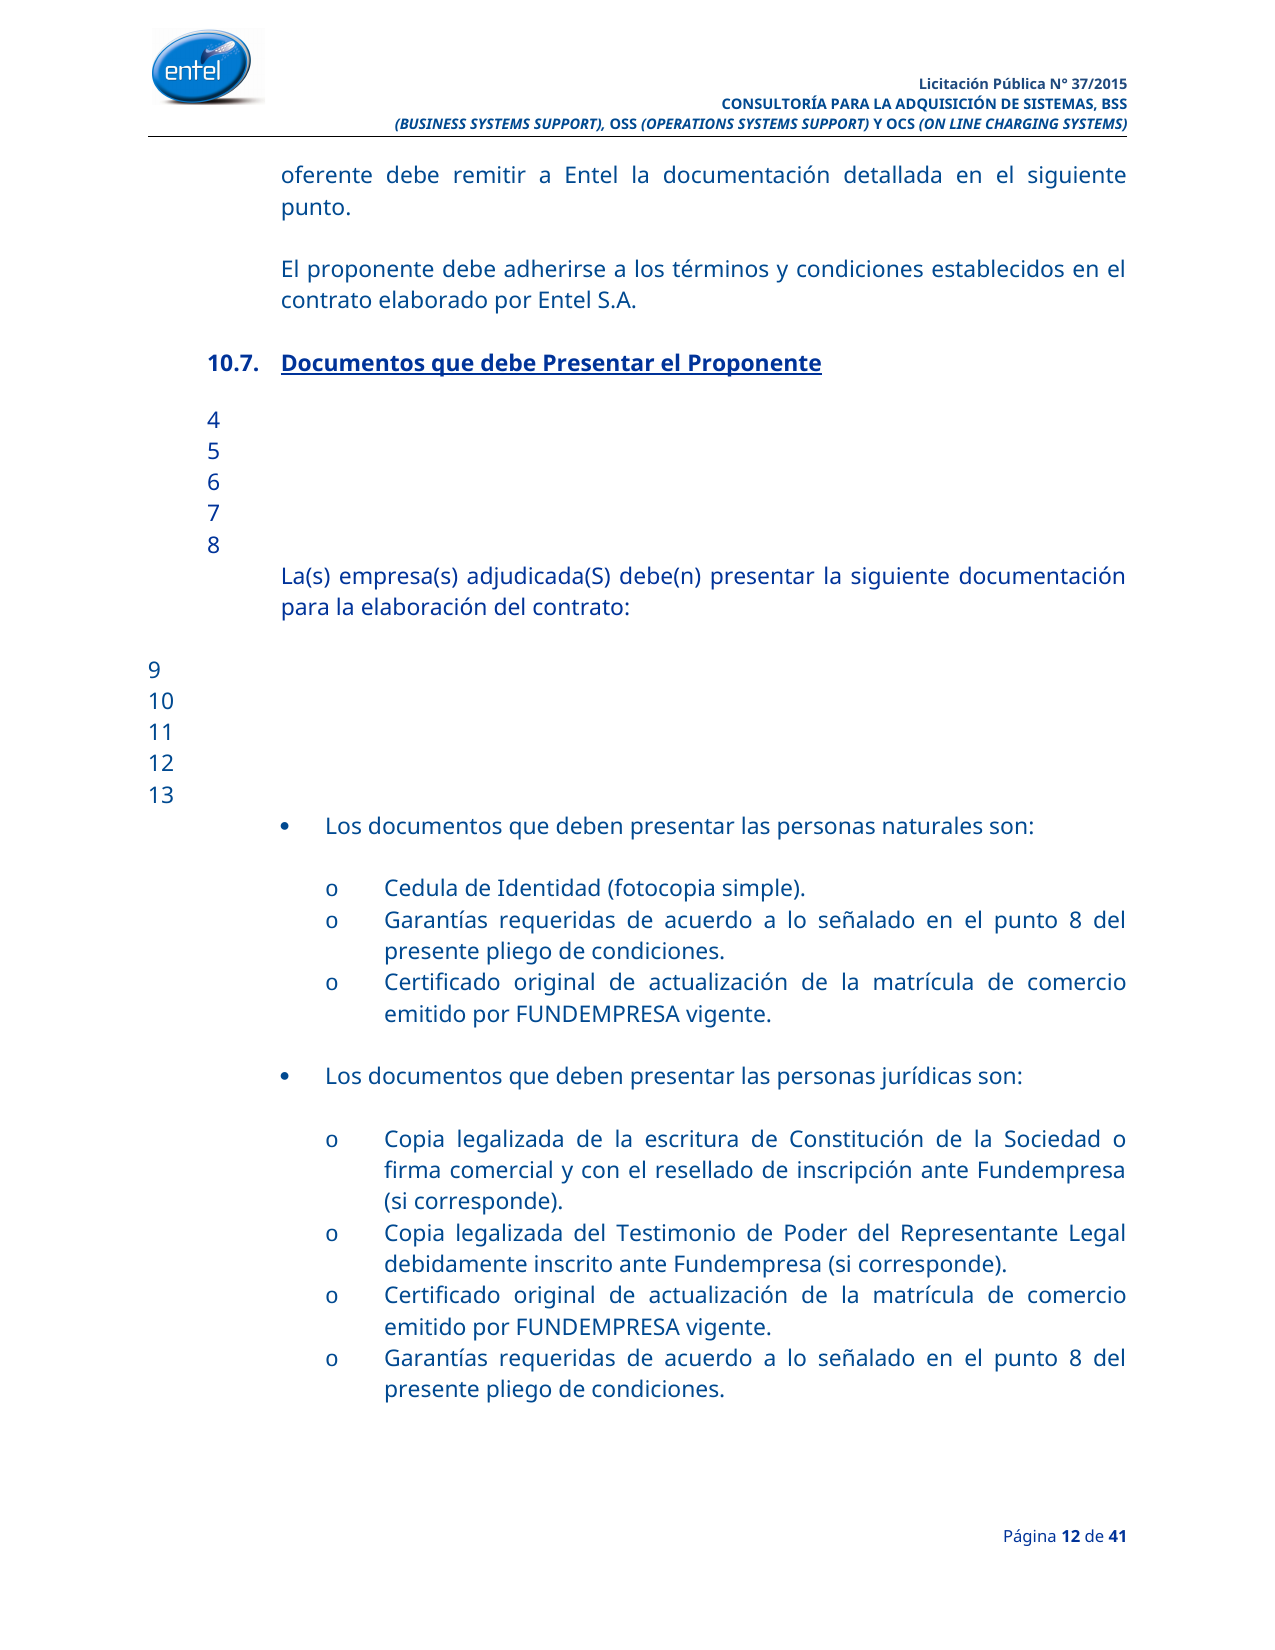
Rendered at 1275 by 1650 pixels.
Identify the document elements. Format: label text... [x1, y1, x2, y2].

list Copia legalizada de la escritura de Constitución de la Sociedad o firma comercial y con el resellado de inscripción ante Fundempresa (si corresponde). [325, 1123, 1127, 1217]
text El proponente debe adherirse a los términos y condiciones establecidos en el contrato elaborado por Entel S.A. [281, 253, 1127, 316]
list Documentos que debe Presentar el Proponente [207, 347, 1127, 378]
list Garantías requeridas de acuerdo a lo señalado en el punto 8 del presente pliego de condiciones. [325, 904, 1127, 966]
picture [151, 28, 265, 105]
list Los documentos que deben presentar las personas jurídicas son: [281, 1060, 1127, 1091]
text La(s) empresa(s) adjudicada(S) debe(n) presentar la siguiente documentación para la elaboración del contrato: [281, 560, 1127, 622]
list Certificado original de actualización de la matrícula de comercio emitido por FUNDEMPRESA vigente. [325, 1279, 1127, 1342]
list Los documentos que deben presentar las personas naturales son: [281, 810, 1127, 841]
list Copia legalizada del Testimonio de Poder del Representante Legal debidamente inscrito ante Fundempresa (si corresponde). [325, 1217, 1127, 1279]
list Cedula de Identidad (fotocopia simple). [325, 872, 1127, 904]
list Garantías requeridas de acuerdo a lo señalado en el punto 8 del presente pliego de condiciones. [325, 1342, 1127, 1404]
list Certificado original de actualización de la matrícula de comercio emitido por FUNDEMPRESA vigente. [325, 966, 1127, 1029]
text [281, 159, 1127, 222]
